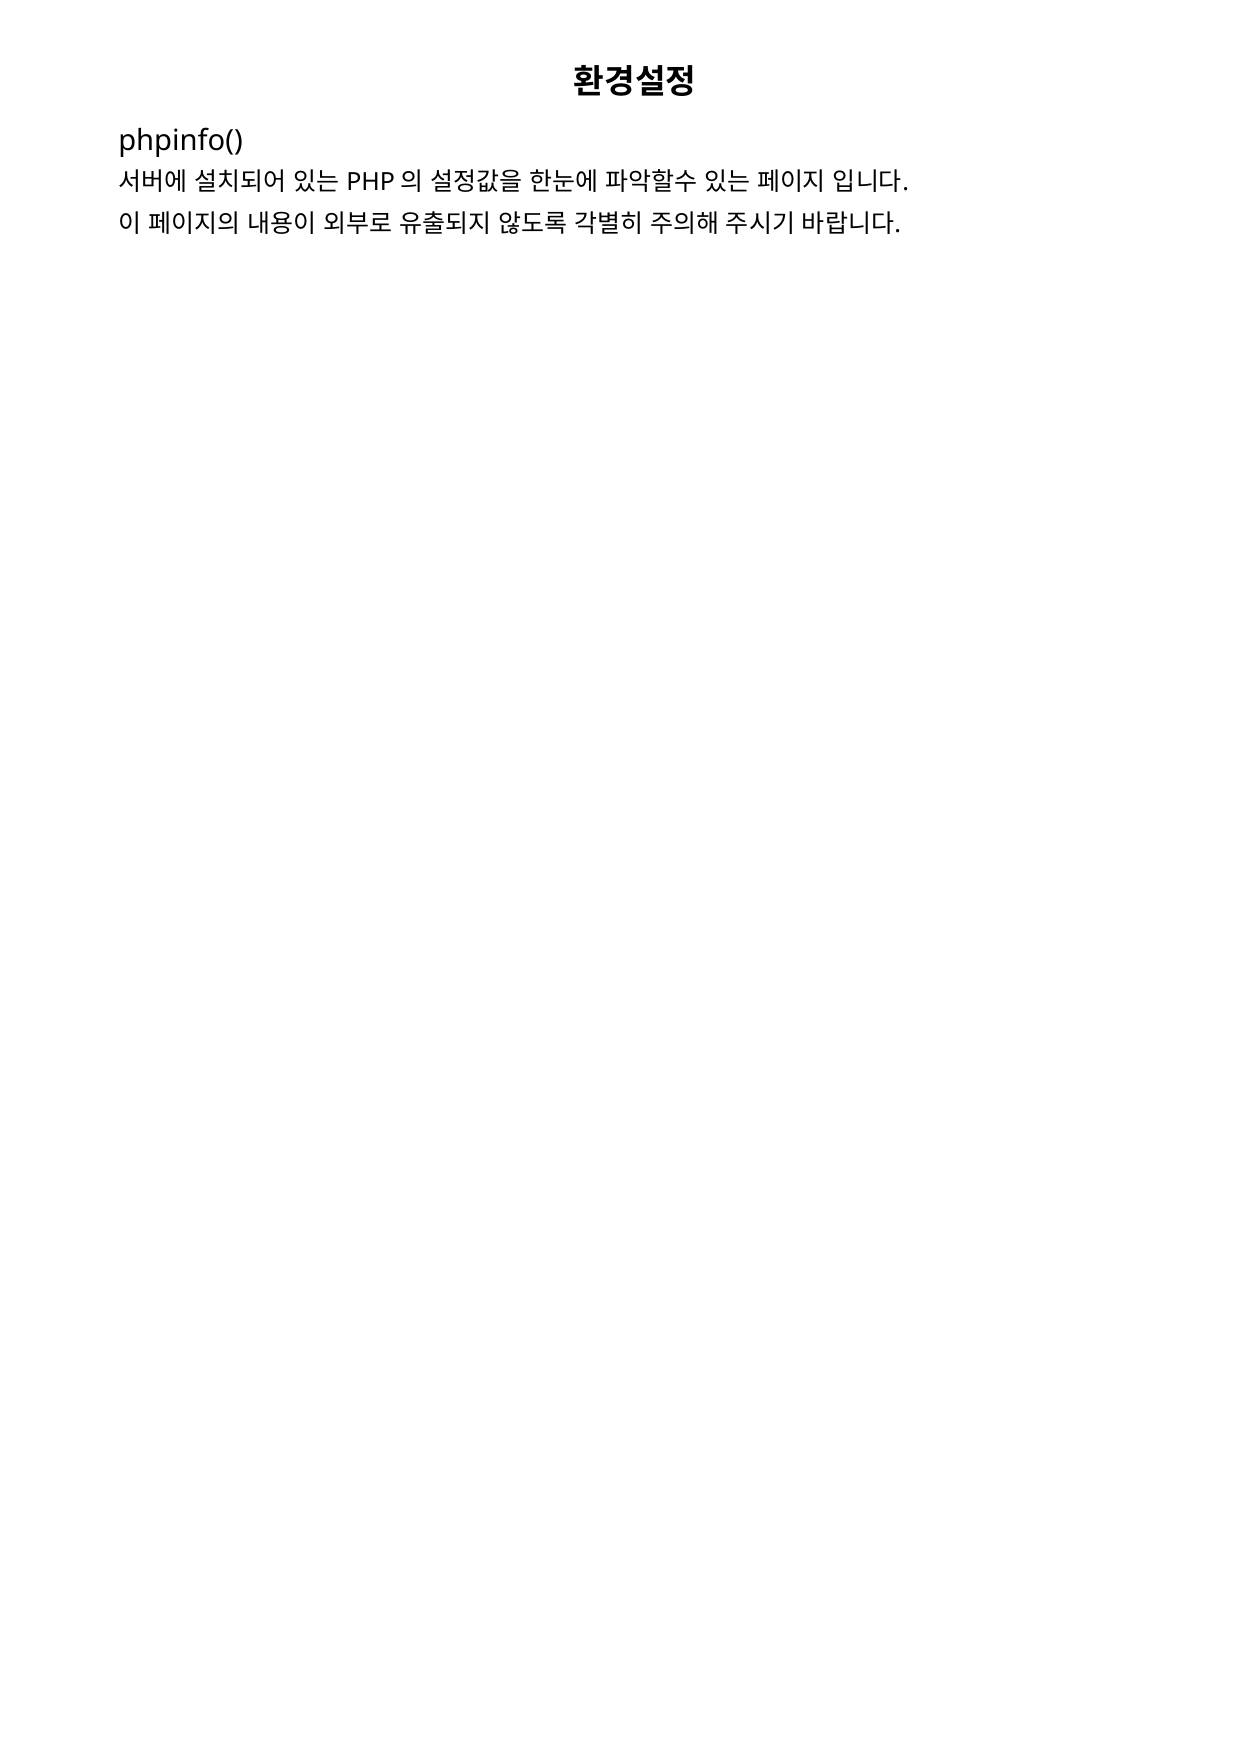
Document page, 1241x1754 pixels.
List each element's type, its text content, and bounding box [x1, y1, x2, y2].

subtitle phpinfo() 서버에 설치되어 있는 PHP의 설정값을 한눈에 파악할수 있는 페이지 입니다. 이 페이지의 내용이 외부로 유출되지 않도록 각별히 주의해 주시기 바랍니다. [118, 119, 1152, 241]
title 환경설정 [118, 54, 1152, 103]
